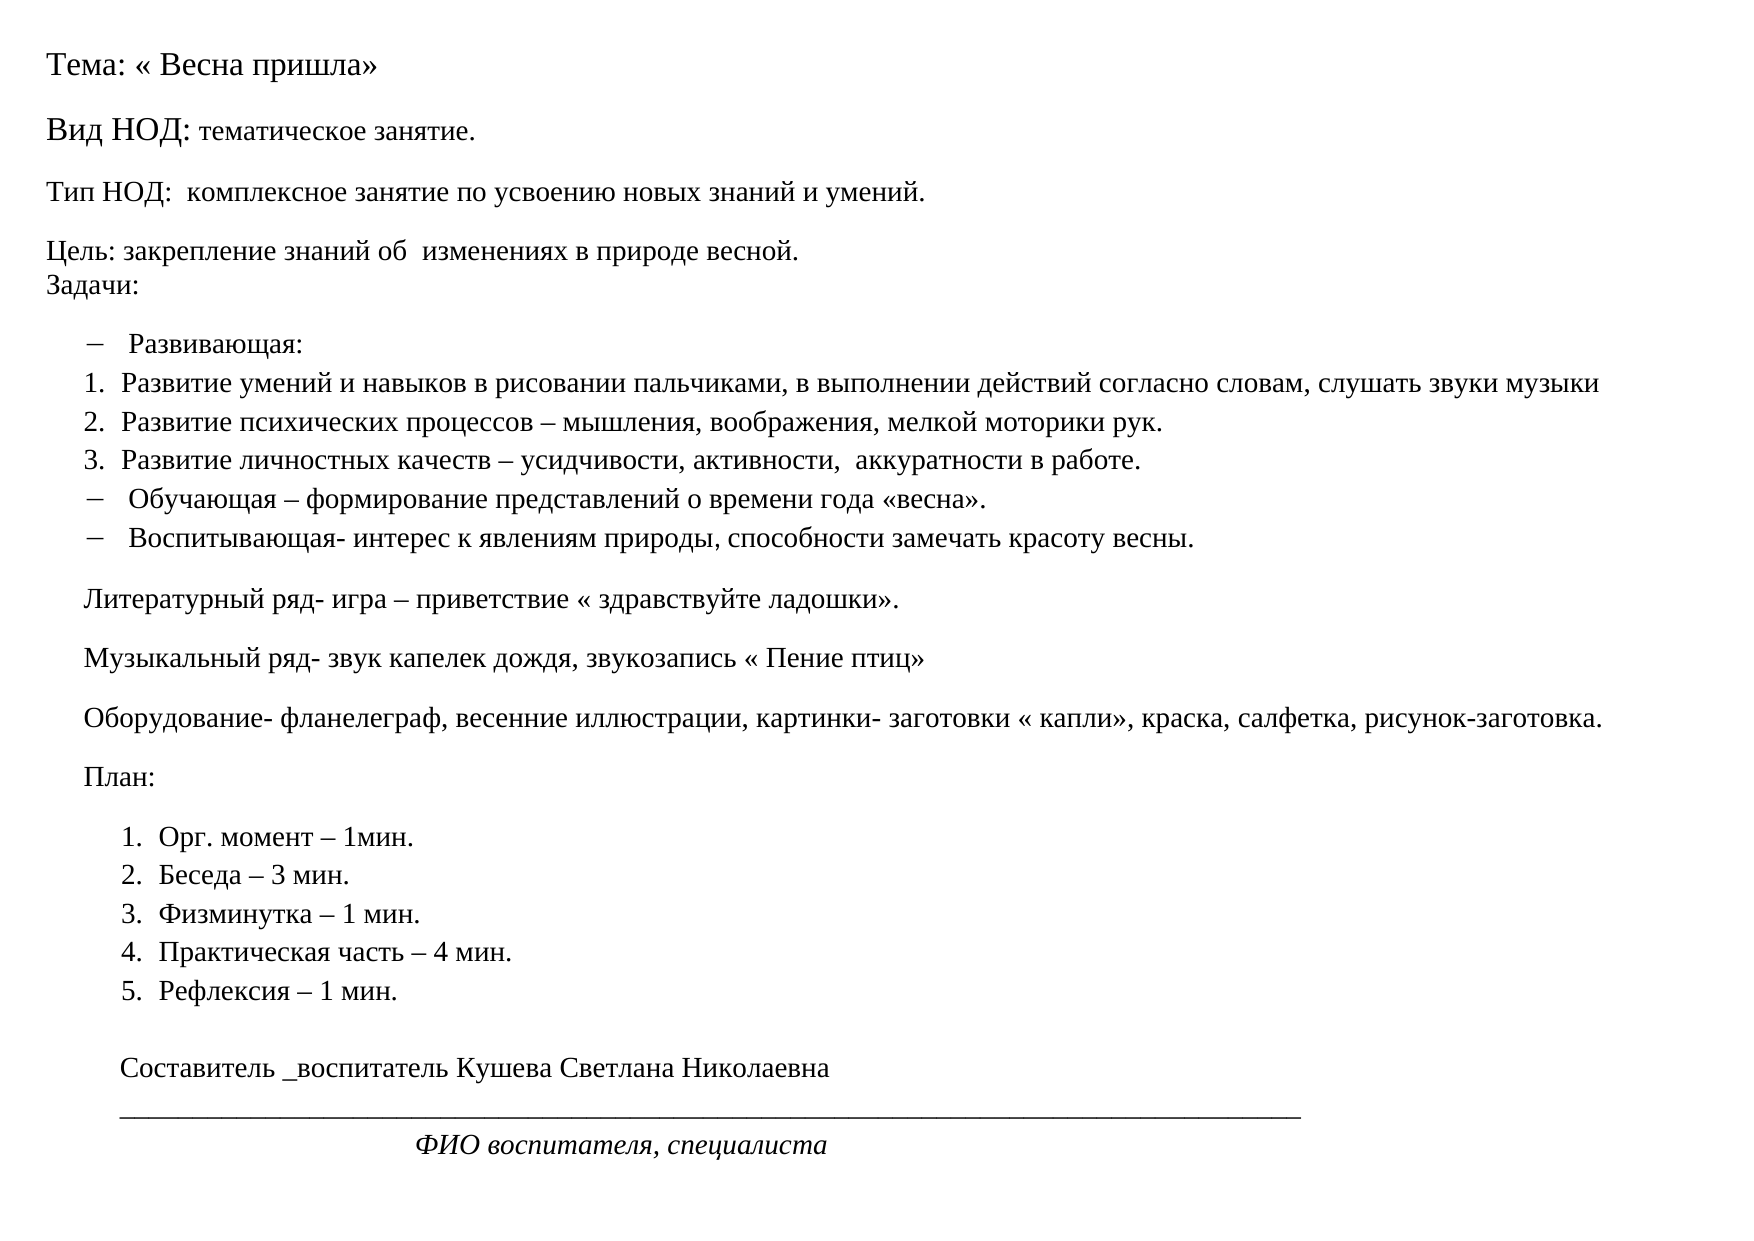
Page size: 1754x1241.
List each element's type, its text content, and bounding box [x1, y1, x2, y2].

text Литературный ряд- игра – приветствие « здравствуйте ладошки». [83, 581, 1636, 615]
list Развитие психических процессов – мышления, воображения, мелкой моторики рук. [83, 404, 1636, 437]
list Практическая часть – 4 мин. [121, 934, 1636, 968]
text Цель: закрепление знаний об изменениях в природе весной. [46, 233, 1636, 267]
list Развитие личностных качеств – усидчивости, активности, аккуратности в работе. [83, 442, 1636, 476]
text Тема: « Весна пришла» [46, 44, 1636, 83]
text Задачи: [46, 267, 1636, 301]
text Музыкальный ряд- звук капелек дождя, звукозапись « Пение птиц» [83, 641, 1636, 674]
list Орг. момент – 1мин. [121, 819, 1636, 852]
text Вид НОД: тематическое занятие. [46, 109, 1636, 148]
text Тип НОД: комплексное занятие по усвоению новых знаний и умений. [46, 174, 1636, 208]
list Развивающая: [83, 326, 1636, 360]
list Обучающая – формирование представлений о времени года «весна». [83, 481, 1636, 514]
list Составитель _воспитатель Кушева Светлана Николаевна _________________________________________________________________________________ [119, 1050, 1636, 1122]
list Воспитывающая- интерес к явлениям природы, способности замечать красоту весны. [83, 519, 1636, 555]
text Оборудование- фланелеграф, весенние иллюстрации, картинки- заготовки « капли», краска, салфетка, рисунок-заготовка. [83, 700, 1636, 733]
list Развитие умений и навыков в рисовании пальчиками, в выполнении действий согласно словам, слушать звуки музыки [83, 365, 1636, 399]
list ФИО воспитателя, специалиста [119, 1127, 1636, 1161]
list Рефлексия – 1 мин. [121, 973, 1636, 1006]
text План: [83, 759, 1636, 793]
list Беседа – 3 мин. [121, 857, 1636, 891]
list Физминутка – 1 мин. [121, 896, 1636, 929]
